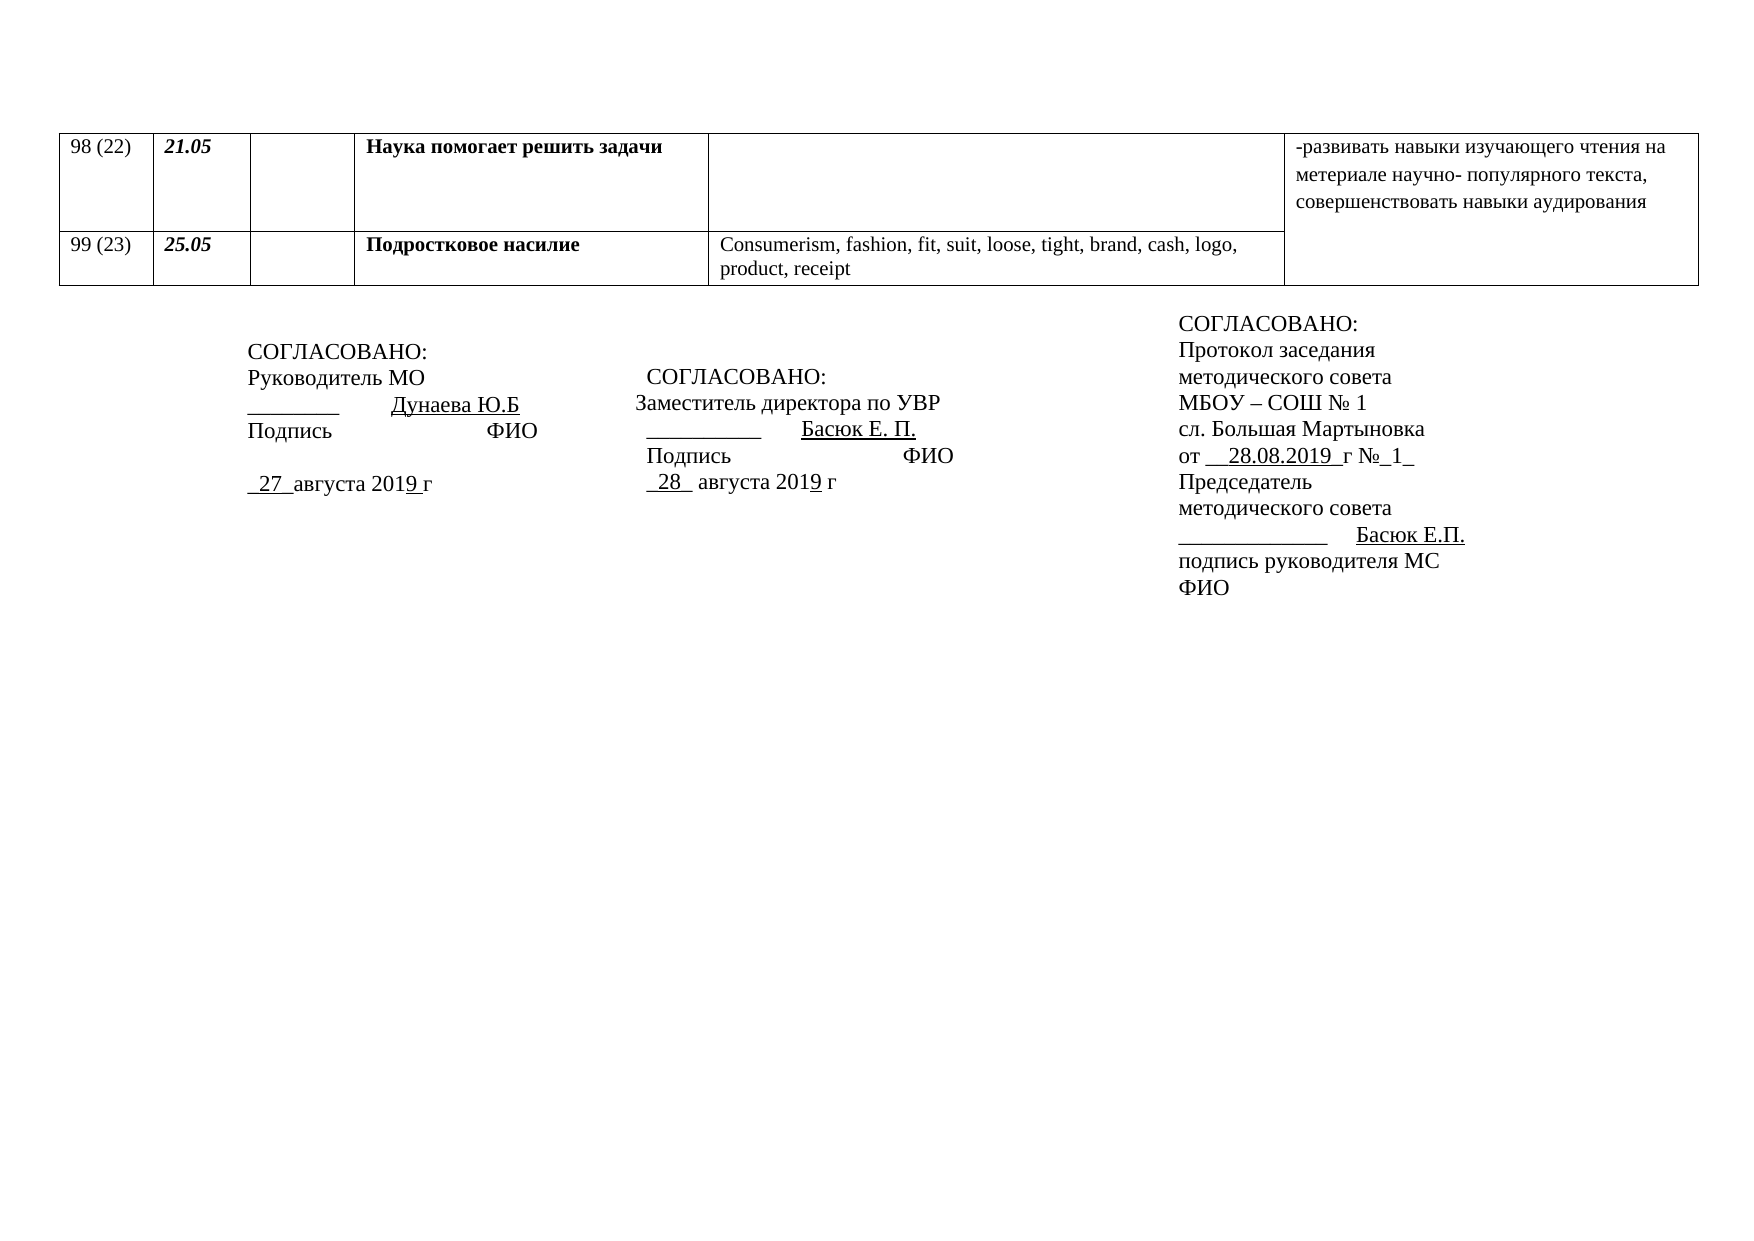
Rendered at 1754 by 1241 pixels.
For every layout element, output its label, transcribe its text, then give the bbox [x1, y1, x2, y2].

table_cell [251, 134, 354, 231]
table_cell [709, 232, 1284, 285]
table_header СОГЛАСОВАНО: Руководитель МО ________ Дунаева Ю.Б Подпись ФИО _27_августа 2019 г [236, 310, 635, 600]
table_cell [251, 232, 354, 285]
table_cell [709, 134, 1284, 231]
table_cell Подростковое насилие [355, 232, 708, 285]
table_cell 25.05 [154, 232, 250, 285]
table_header СОГЛАСОВАНО: Протокол заседания методического совета МБОУ – СОШ № 1 сл. Большая Мартыновка от __28.08.2019_г №_1_ Председатель методического совета _____________ Басюк Е.П. подпись руководителя МС ФИО [1167, 310, 1566, 600]
table_cell 99 (23) [60, 232, 153, 285]
table_cell 21.05 [154, 134, 250, 231]
table_header СОГЛАСОВАНО: Заместитель директора по УВР __________ Басюк Е. П. Подпись ФИО _28_ августа 2019 г [635, 310, 1167, 600]
table_cell -развивать навыки изучающего чтения на метериале научно- популярного текста, совершенствовать навыки аудирования [1285, 134, 1698, 285]
table_cell Наука помогает решить задачи [355, 134, 708, 231]
table_cell 98 (22) [60, 134, 153, 231]
